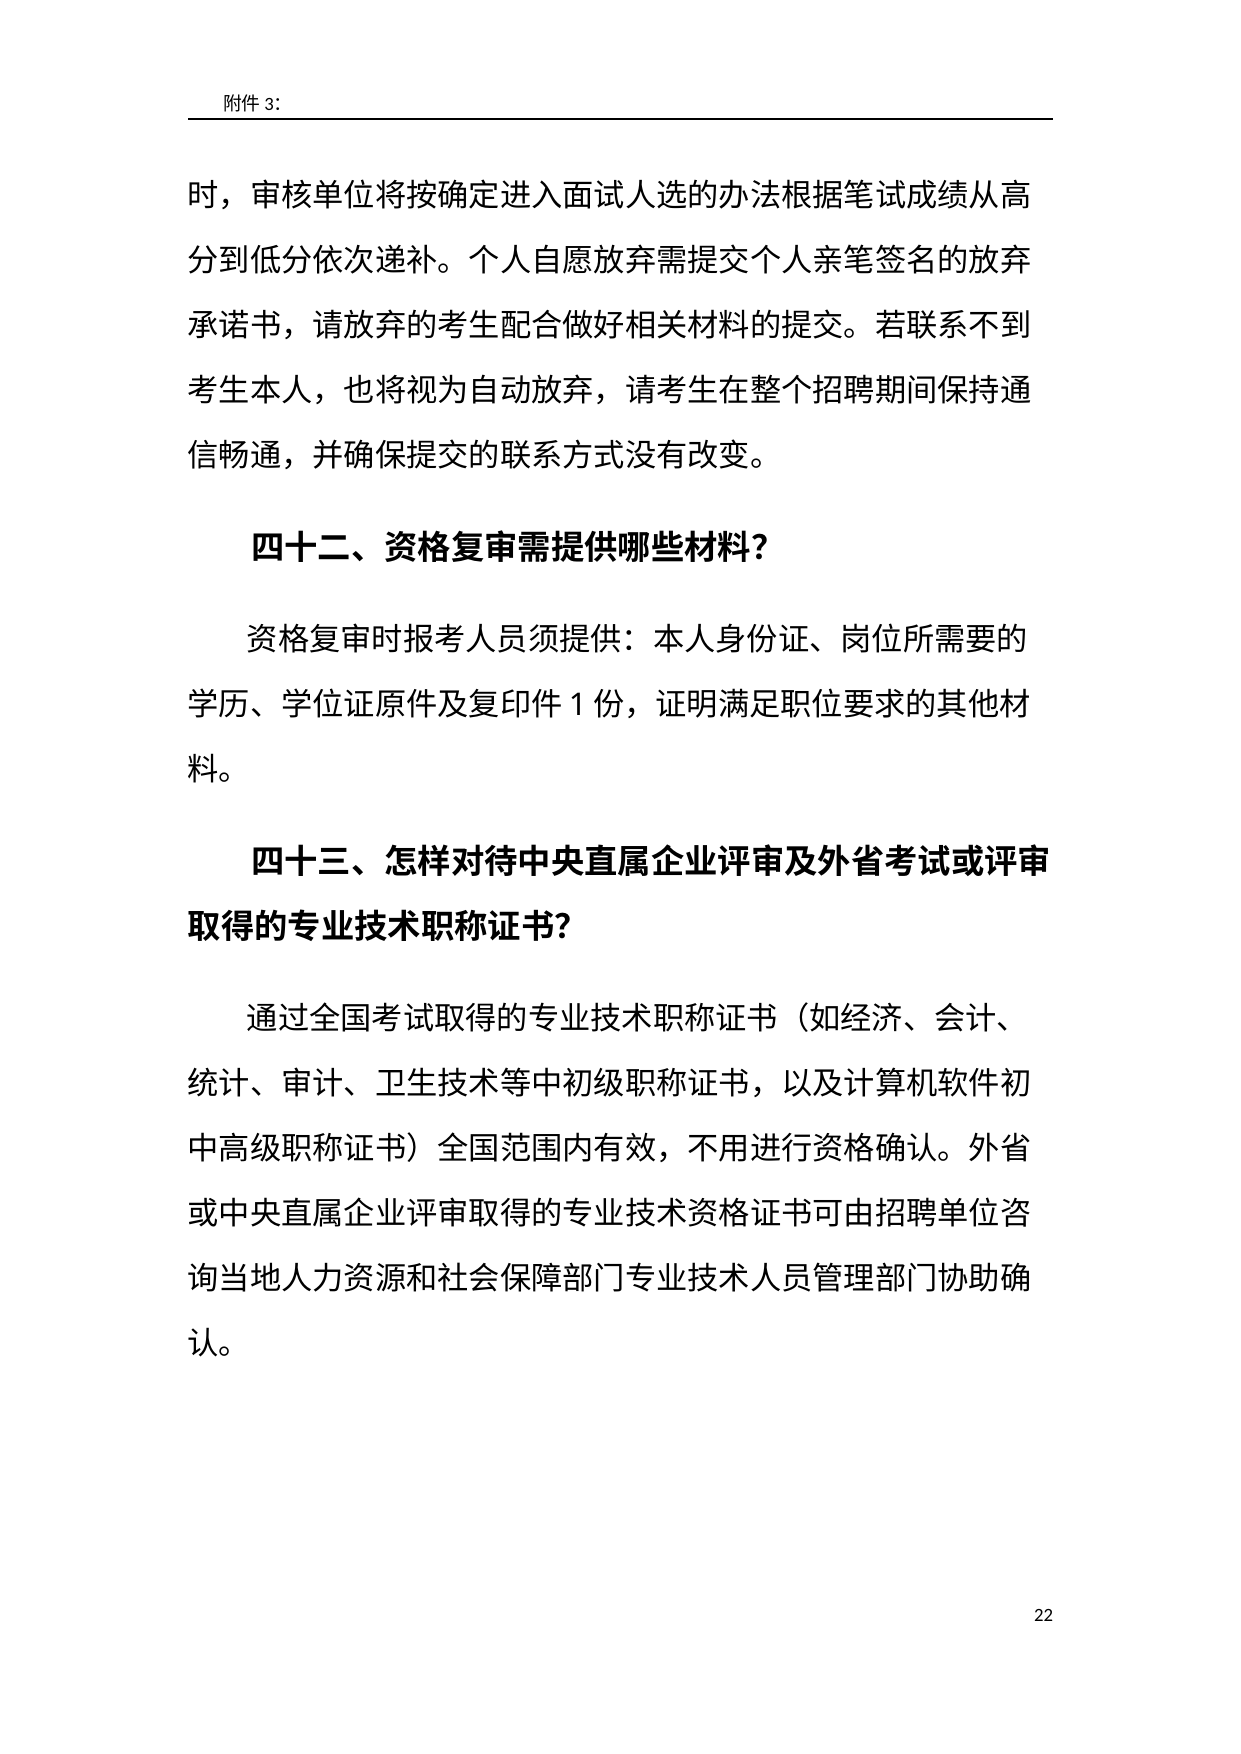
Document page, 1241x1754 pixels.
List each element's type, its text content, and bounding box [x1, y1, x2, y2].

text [187, 160, 1053, 485]
text 资格复审时报考人员须提供：本人身份证、岗位所需要的学历、学位证原件及复印件1份，证明满足职位要求的其他材料。 [187, 604, 1053, 799]
subtitle 四十二、资格复审需提供哪些材料？ [187, 512, 1053, 577]
text 通过全国考试取得的专业技术职称证书（如经济、会计、统计、审计、卫生技术等中初级职称证书，以及计算机软件初中高级职称证书）全国范围内有效，不用进行资格确认。外省或中央直属企业评审取得的专业技术资格证书可由招聘单位咨询当地人力资源和社会保障部门专业技术人员管理部门协助确认。 [187, 984, 1053, 1374]
subtitle 四十三、怎样对待中央直属企业评审及外省考试或评审取得的专业技术职称证书？ [187, 827, 1053, 957]
